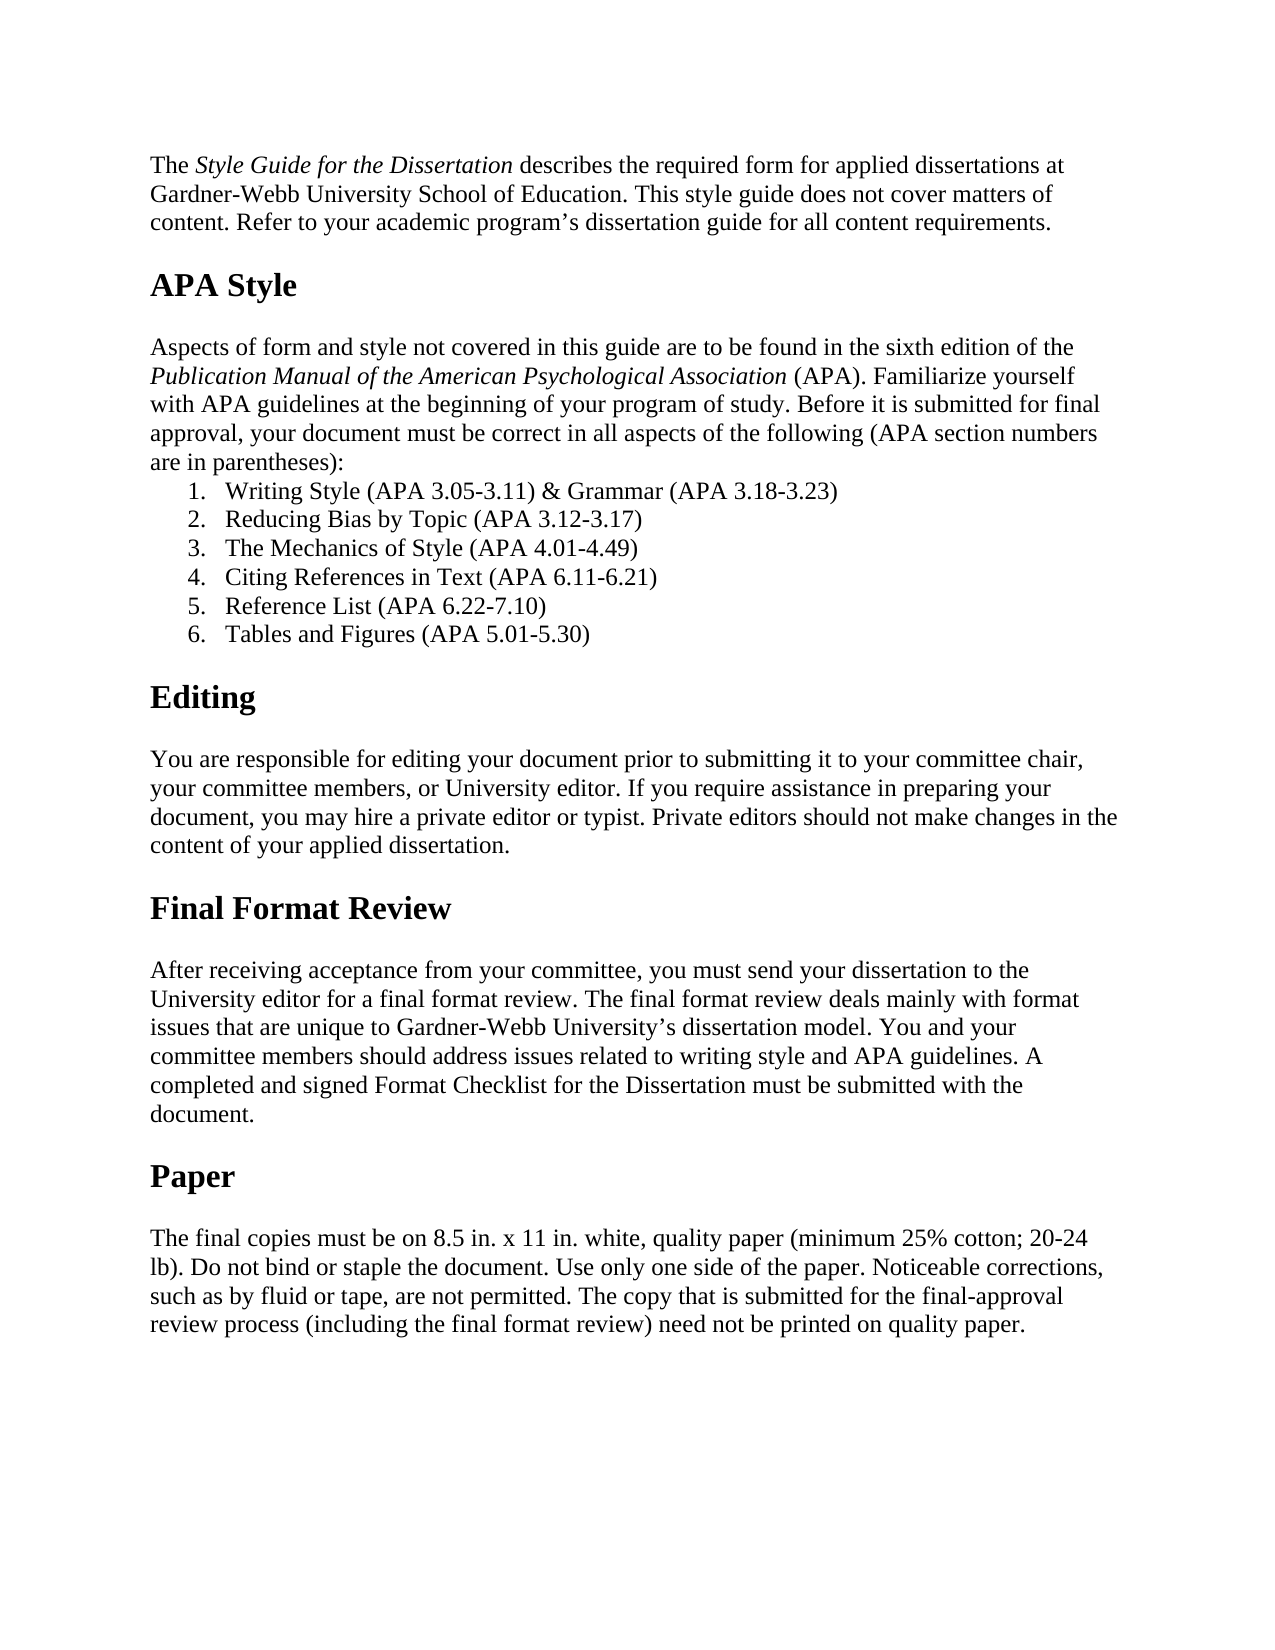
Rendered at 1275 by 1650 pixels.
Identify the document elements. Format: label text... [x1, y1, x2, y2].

list The Mechanics of Style (APA 4.01-4.49) [187, 533, 1125, 562]
list Writing Style (APA 3.05-3.11) & Grammar (APA 3.18-3.23) [187, 476, 1125, 504]
list Reducing Bias by Topic (APA 3.12-3.17) [187, 504, 1125, 533]
text The Style Guide for the Dissertation describes the required form for applied dissertations at Gardner-Webb University School of Education. This style guide does not cover matters of content. Refer to your academic program’s dissertation guide for all content requirements. [150, 150, 1125, 236]
text Editing [150, 677, 1125, 715]
text APA Style [150, 265, 1125, 303]
text Aspects of form and style not covered in this guide are to be found in the sixth edition of the Publication Manual of the American Psychological Association (APA). Familiarize yourself with APA guidelines at the beginning of your program of study. Before it is submitted for final approval, your document must be correct in all aspects of the following (APA section numbers are in parentheses): [150, 332, 1125, 476]
list Reference List (APA 6.22-7.10) [187, 591, 1125, 619]
text Final Format Review [150, 888, 1125, 926]
list Tables and Figures (APA 5.01-5.30) [187, 619, 1125, 648]
text The final copies must be on 8.5 in. x 11 in. white, quality paper (minimum 25% cotton; 20-24 lb). Do not bind or staple the document. Use only one side of the paper. Noticeable corrections, such as by fluid or tape, are not permitted. The copy that is submitted for the final-approval review process (including the final format review) need not be printed on quality paper. [150, 1223, 1125, 1338]
text After receiving acceptance from your committee, you must send your dissertation to the University editor for a final format review. The final format review deals mainly with format issues that are unique to Gardner-Webb University’s dissertation model. You and your committee members should address issues related to writing style and APA guidelines. A completed and signed Format Checklist for the Dissertation must be submitted with the document. [150, 955, 1125, 1127]
text Paper [150, 1156, 1125, 1194]
text You are responsible for editing your document prior to submitting it to your committee chair, your committee members, or University editor. If you require assistance in preparing your document, you may hire a private editor or typist. Private editors should not make changes in the content of your applied dissertation. [150, 744, 1125, 859]
list Citing References in Text (APA 6.11-6.21) [187, 562, 1125, 591]
